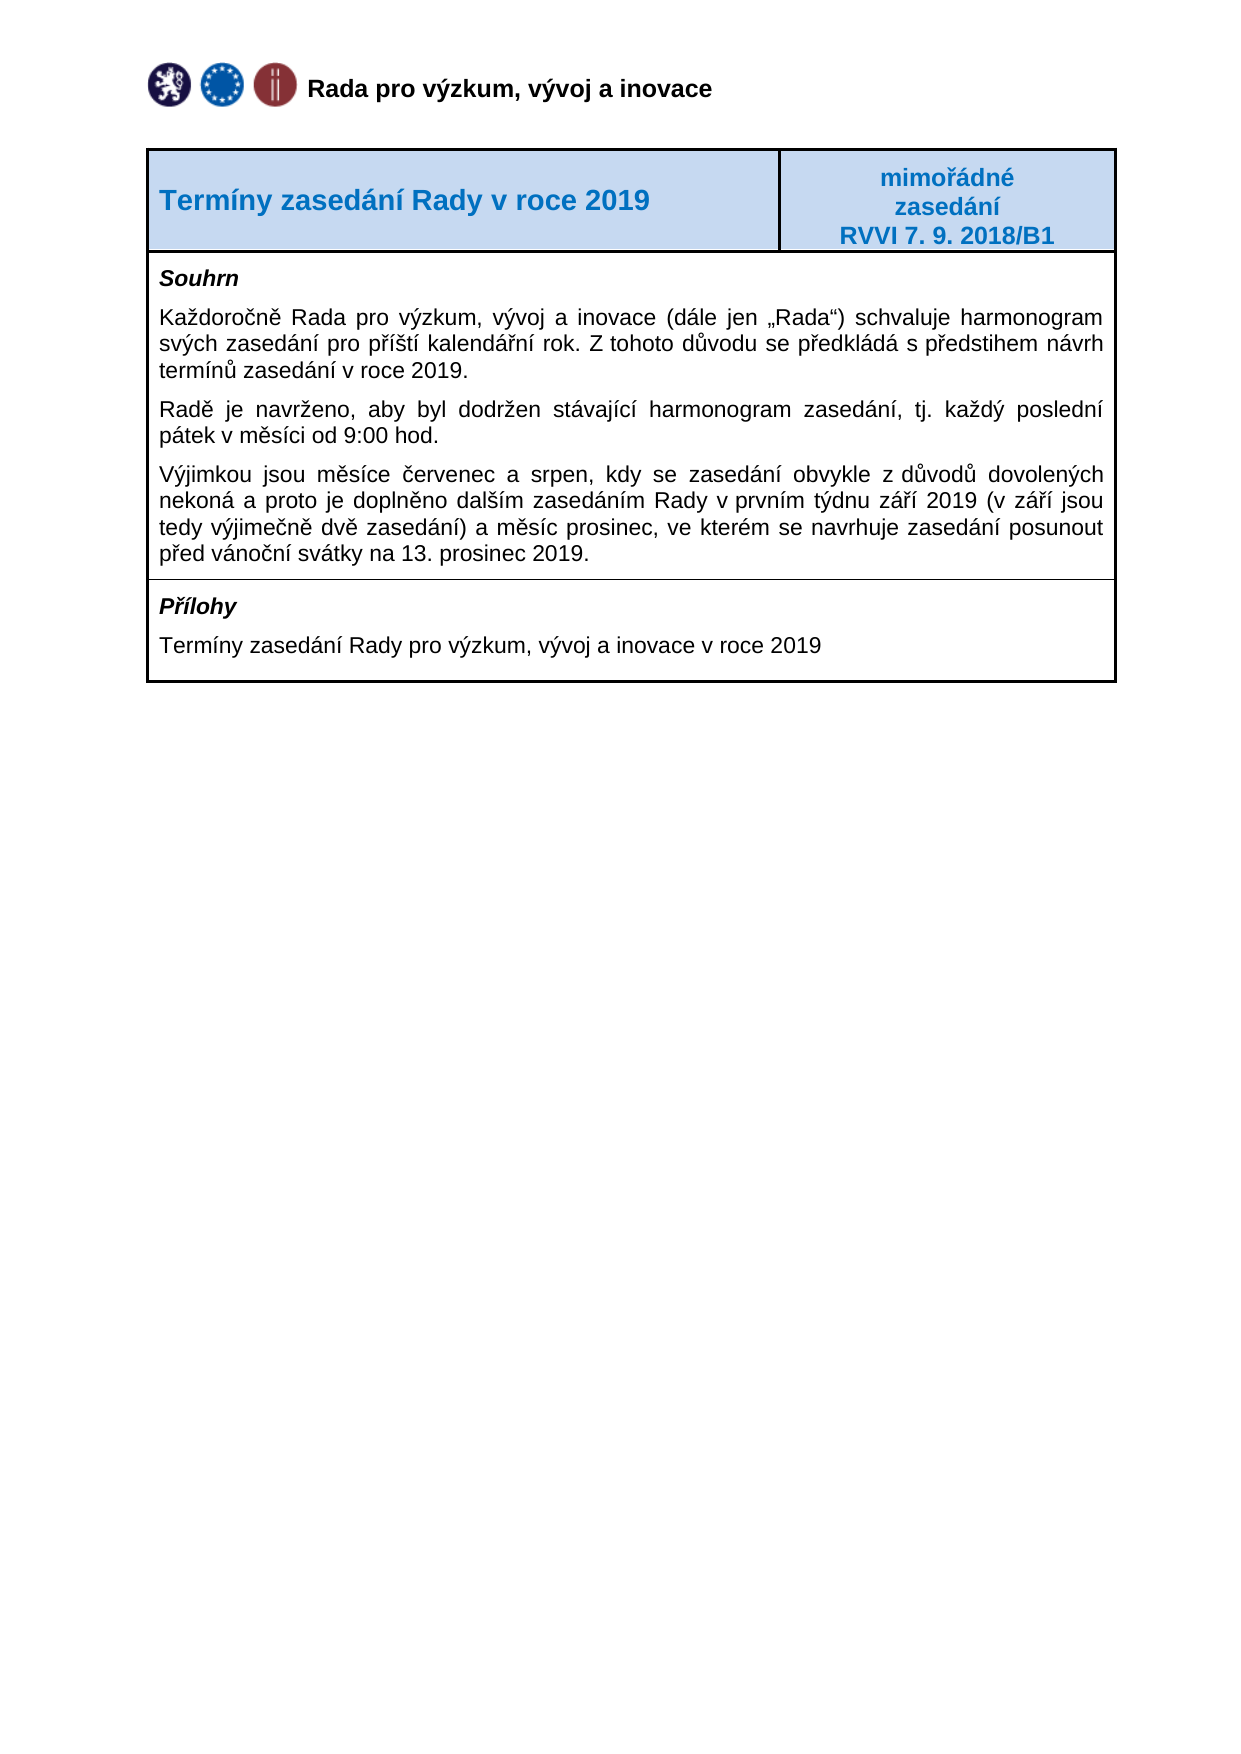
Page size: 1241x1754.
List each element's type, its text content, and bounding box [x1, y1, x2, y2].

picture [147, 62, 298, 108]
table_cell Souhrn Každoročně Rada pro výzkum, vývoj a inovace (dále jen „Rada“) schvaluje harmonogram svých zasedání pro příští kalendářní rok. Z tohoto důvodu se předkládá s předstihem návrh termínů zasedání v roce 2019. Radě je navrženo, aby byl dodržen stávající harmonogram zasedání, tj. každý poslední pátek v měsíci od 9:00 hod. Výjimkou jsou měsíce červenec a srpen, kdy se zasedání obvykle z důvodů dovolených nekoná a proto je doplněno dalším zasedáním Rady v prvním týdnu září 2019 (v září jsou tedy výjimečně dvě zasedání) a měsíc prosinec, ve kterém se navrhuje zasedání posunout před vánoční svátky na 13. prosinec 2019. [149, 253, 1114, 579]
table_header Termíny zasedání Rady v roce 2019 [149, 151, 778, 249]
table_cell Přílohy Termíny zasedání Rady pro výzkum, vývoj a inovace v roce 2019 [149, 580, 1114, 680]
table_header mimořádné zasedání RVVI 7. 9. 2018/B1 [781, 151, 1114, 249]
